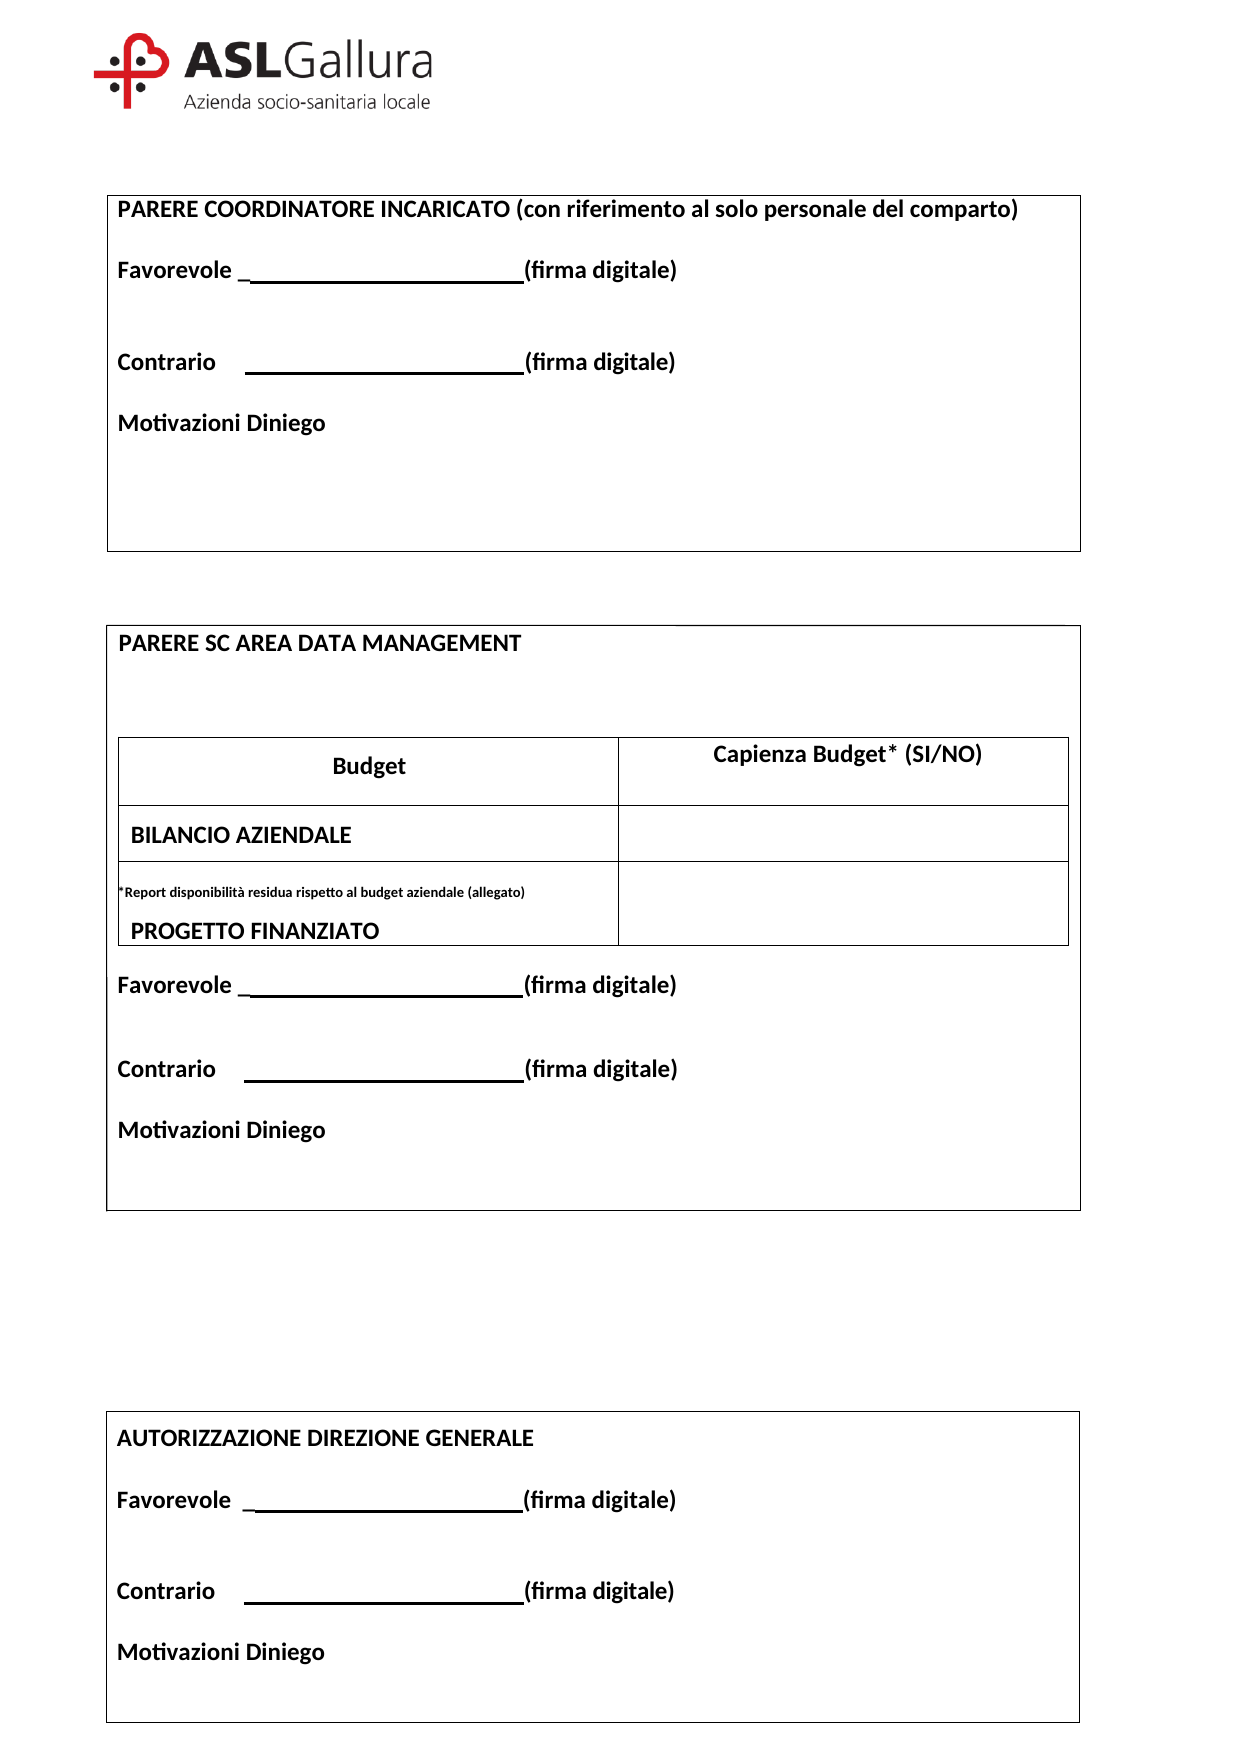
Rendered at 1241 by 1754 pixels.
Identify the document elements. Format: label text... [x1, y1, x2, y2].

table_cell BILANCIO AZIENDALE [119, 806, 618, 861]
table_header Capienza Budget* (SI/NO) [619, 738, 1068, 805]
table_cell [619, 806, 1068, 861]
picture [93, 31, 432, 116]
table_cell [619, 862, 1068, 945]
table_cell PROGETTO FINANZIATO [119, 862, 618, 945]
table_header Budget [119, 738, 618, 805]
